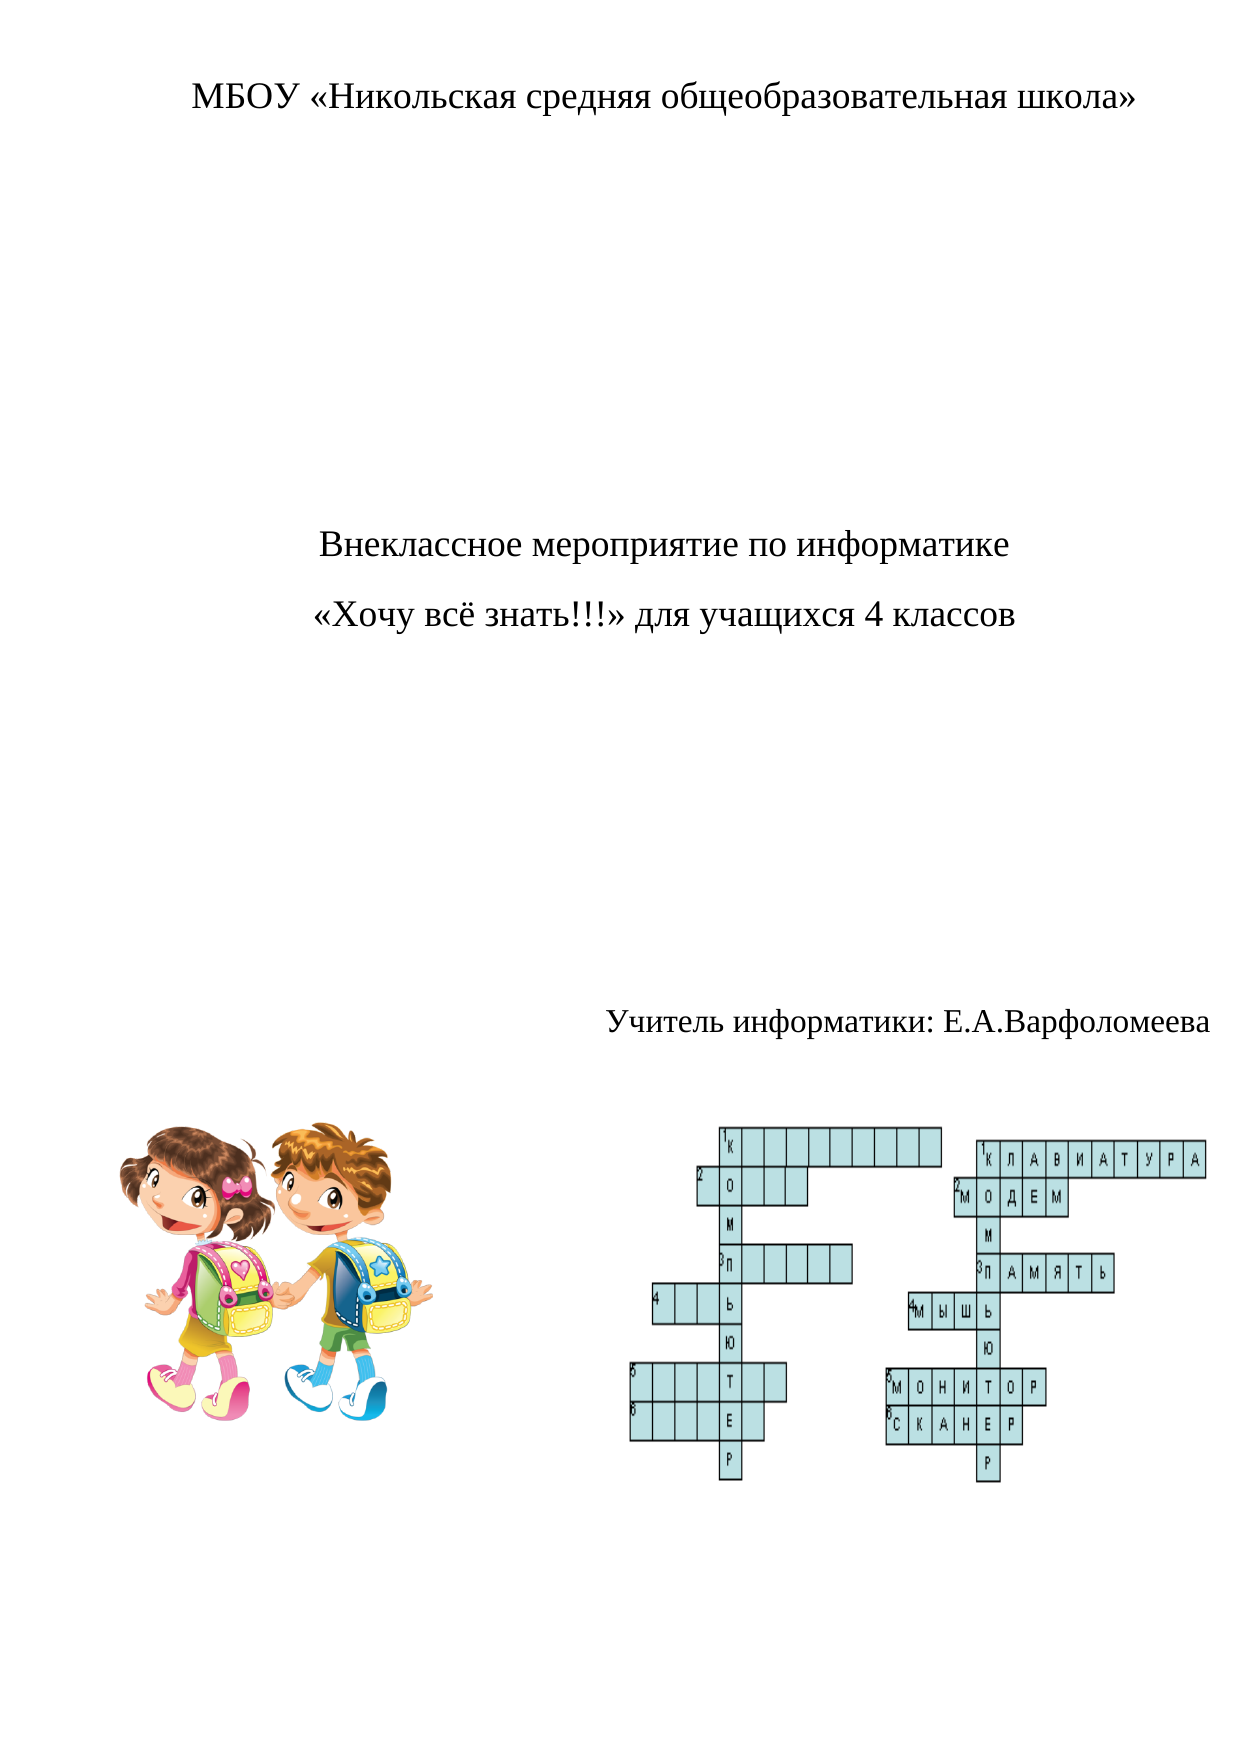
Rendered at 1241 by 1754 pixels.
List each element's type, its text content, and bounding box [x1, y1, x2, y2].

text Учитель информатики: Е.А.Варфоломеева [118, 1002, 1211, 1040]
picture [625, 1120, 1211, 1492]
text МБОУ «Никольская средняя общеобразовательная школа» [118, 74, 1211, 117]
text Внеклассное мероприятие по информатике [118, 521, 1211, 564]
text «Хочу всё знать!!!» для учащихся 4 классов [118, 592, 1211, 635]
picture [118, 1120, 433, 1421]
